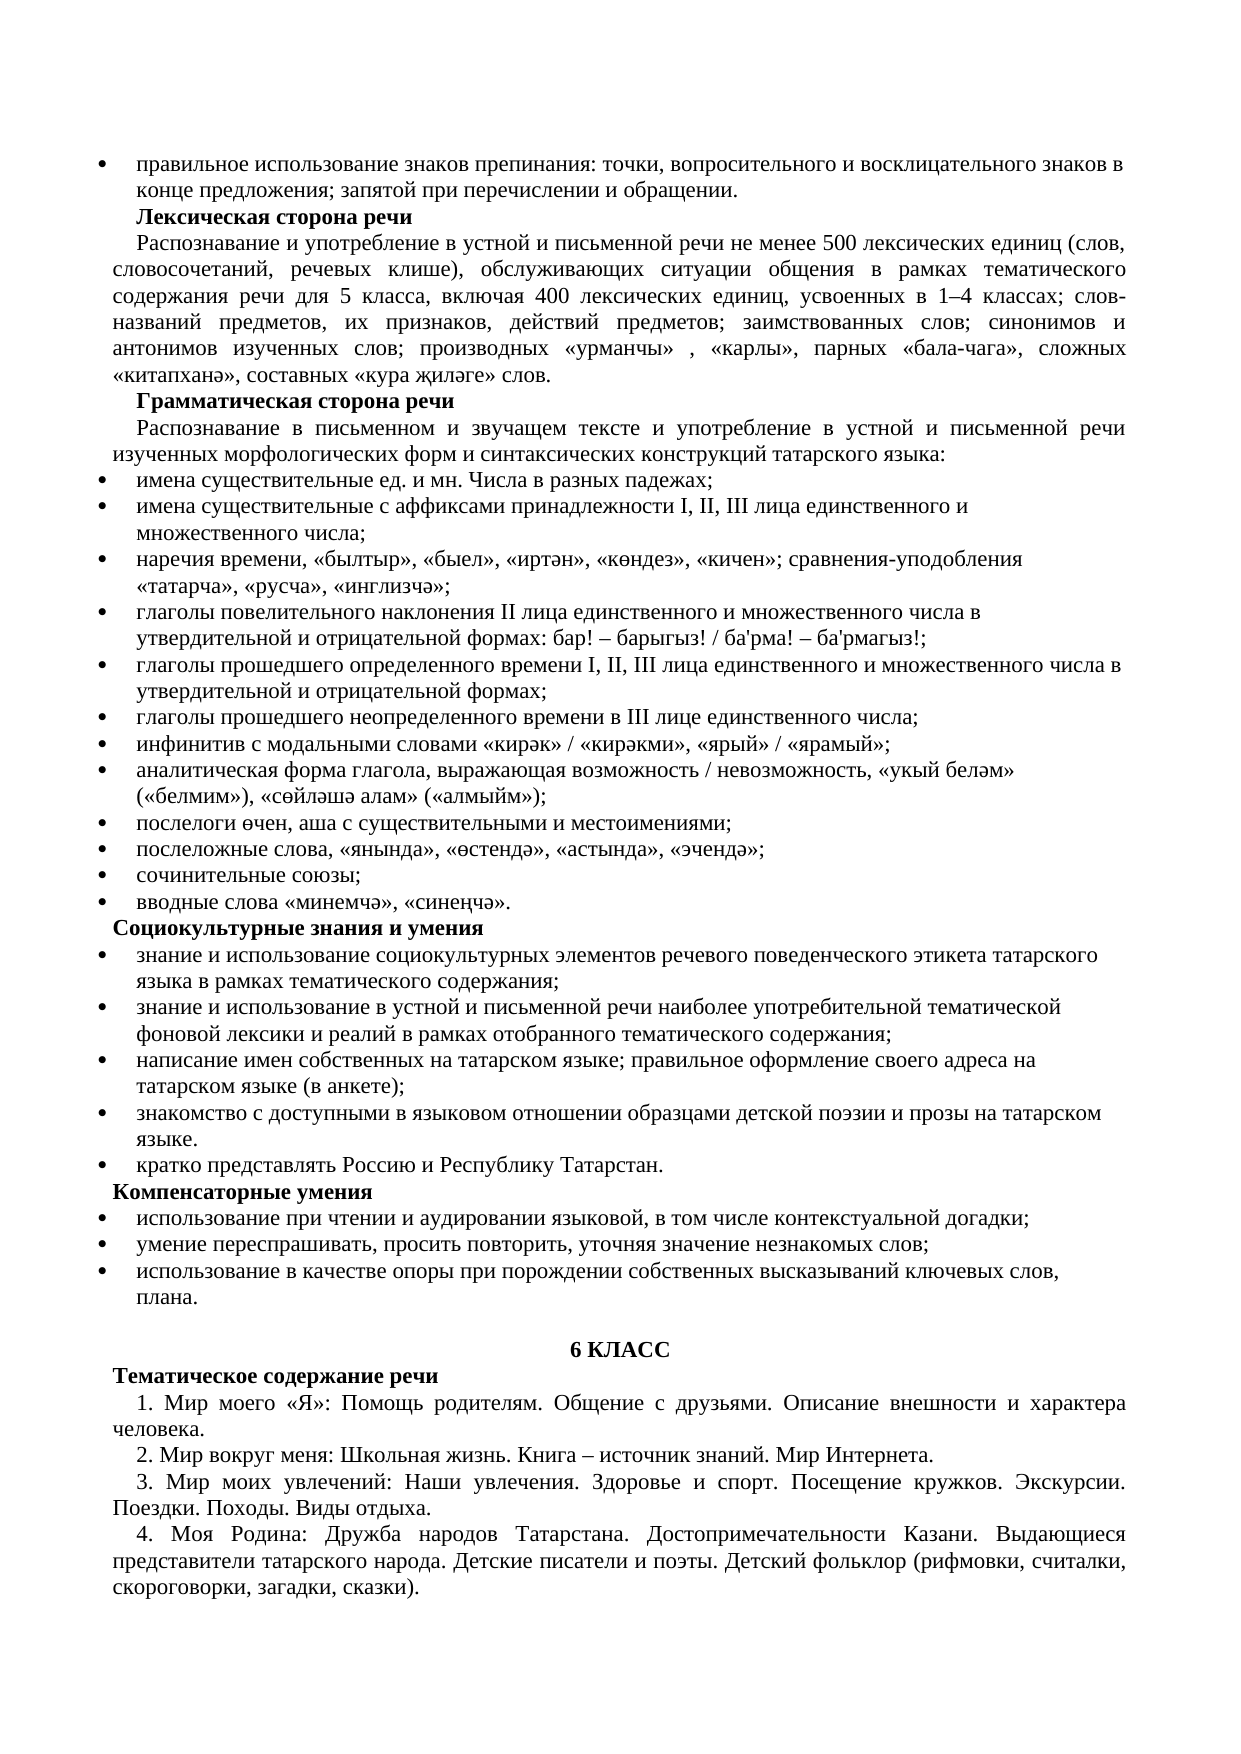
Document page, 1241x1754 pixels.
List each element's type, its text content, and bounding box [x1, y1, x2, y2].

text 1. Мир моего «Я»: Помощь родителям. Общение с друзьями. Описание внешности и характера человека. [112, 1389, 1128, 1441]
list использование в качестве опоры при порождении собственных высказываний ключевых слов, плана. [99, 1257, 1128, 1309]
list наречия времени, «былтыр», «быел», «иртән», «көндез», «кичен»; сравнения-уподобления «татарча», «русча», «инглизчә»; [99, 545, 1128, 598]
list вводные слова «минемчә», «синеңчә». [99, 888, 1128, 914]
list кратко представлять Россию и Республику Татарстан. [99, 1151, 1128, 1178]
list написание имен собственных на татарском языке; правильное оформление своего адреса на татарском языке (в анкете); [99, 1046, 1128, 1099]
text 6 КЛАСС [112, 1336, 1128, 1362]
list знание и использование социокультурных элементов речевого поведенческого этикета татарского языка в рамках тематического содержания; [99, 941, 1128, 993]
text 4. Моя Родина: Дружба народов Татарстана. Достопримечательности Казани. Выдающиеся представители татарского народа. Детские писатели и поэты. Детский фольклор (рифмовки, считалки, скороговорки, загадки, сказки). [112, 1520, 1128, 1599]
text Социокультурные знания и умения [112, 914, 1128, 941]
list послеложные слова, «янында», «өстендә», «астында», «эчендә»; [99, 835, 1128, 862]
list сочинительные союзы; [99, 862, 1128, 888]
list аналитическая форма глагола, выражающая возможность / невозможность, «укый беләм» («белмим»), «сөйләшә алам» («алмыйм»); [99, 756, 1128, 809]
list инфинитив с модальными словами «кирәк» / «кирәкми», «ярый» / «ярамый»; [99, 730, 1128, 756]
list правильное использование знаков препинания: точки, вопросительного и восклицательного знаков в конце предложения; запятой при перечислении и обращении. [99, 150, 1128, 203]
text Лексическая сторона речи [112, 203, 1128, 229]
text Грамматическая сторона речи [112, 387, 1128, 413]
text Тематическое содержание речи [112, 1362, 1128, 1389]
list знакомство с доступными в языковом отношении образцами детской поэзии и прозы на татарском языке. [99, 1099, 1128, 1151]
list имена существительные с аффиксами принадлежности I, II, III лица единственного и множественного числа; [99, 493, 1128, 545]
text 2. Мир вокруг меня: Школьная жизнь. Книга – источник знаний. Мир Интернета. [112, 1441, 1128, 1468]
text Распознавание и употребление в устной и письменной речи не менее 500 лексических единиц (слов, словосочетаний, речевых клише), обслуживающих ситуации общения в рамках тематического содержания речи для 5 класса, включая 400 лексических единиц, усвоенных в 1–4 классах; слов-названий предметов, их признаков, действий предметов; заимствованных слов; синонимов и антонимов изученных слов; производных «урманчы» , «карлы», парных «бала-чага», сложных «китапханә», составных «кура җиләге» слов. [112, 229, 1128, 387]
list глаголы повелительного наклонения II лица единственного и множественного числа в утвердительной и отрицательной формах: бар! – барыгыз! / ба'рма! – ба'рмагыз!; [99, 598, 1128, 651]
list имена существительные ед. и мн. Числа в разных падежах; [99, 466, 1128, 493]
list глаголы прошедшего неопределенного времени в III лице единственного числа; [99, 703, 1128, 730]
list использование при чтении и аудировании языковой, в том числе контекстуальной догадки; [99, 1204, 1128, 1231]
text 3. Мир моих увлечений: Наши увлечения. Здоровье и спорт. Посещение кружков. Экскурсии. Поездки. Походы. Виды отдыха. [112, 1468, 1128, 1520]
list послелоги өчен, аша с существительными и местоимениями; [99, 809, 1128, 835]
list глаголы прошедшего определенного времени I, II, III лица единственного и множественного числа в утвердительной и отрицательной формах; [99, 651, 1128, 703]
text Распознавание в письменном и звучащем тексте и употребление в устной и письменной речи изученных морфологических форм и синтаксических конструкций татарского языка: [112, 413, 1128, 466]
list знание и использование в устной и письменной речи наиболее употребительной тематической фоновой лексики и реалий в рамках отобранного тематического содержания; [99, 993, 1128, 1046]
list умение переспрашивать, просить повторить, уточняя значение незнакомых слов; [99, 1231, 1128, 1257]
text Компенсаторные умения [112, 1178, 1128, 1204]
